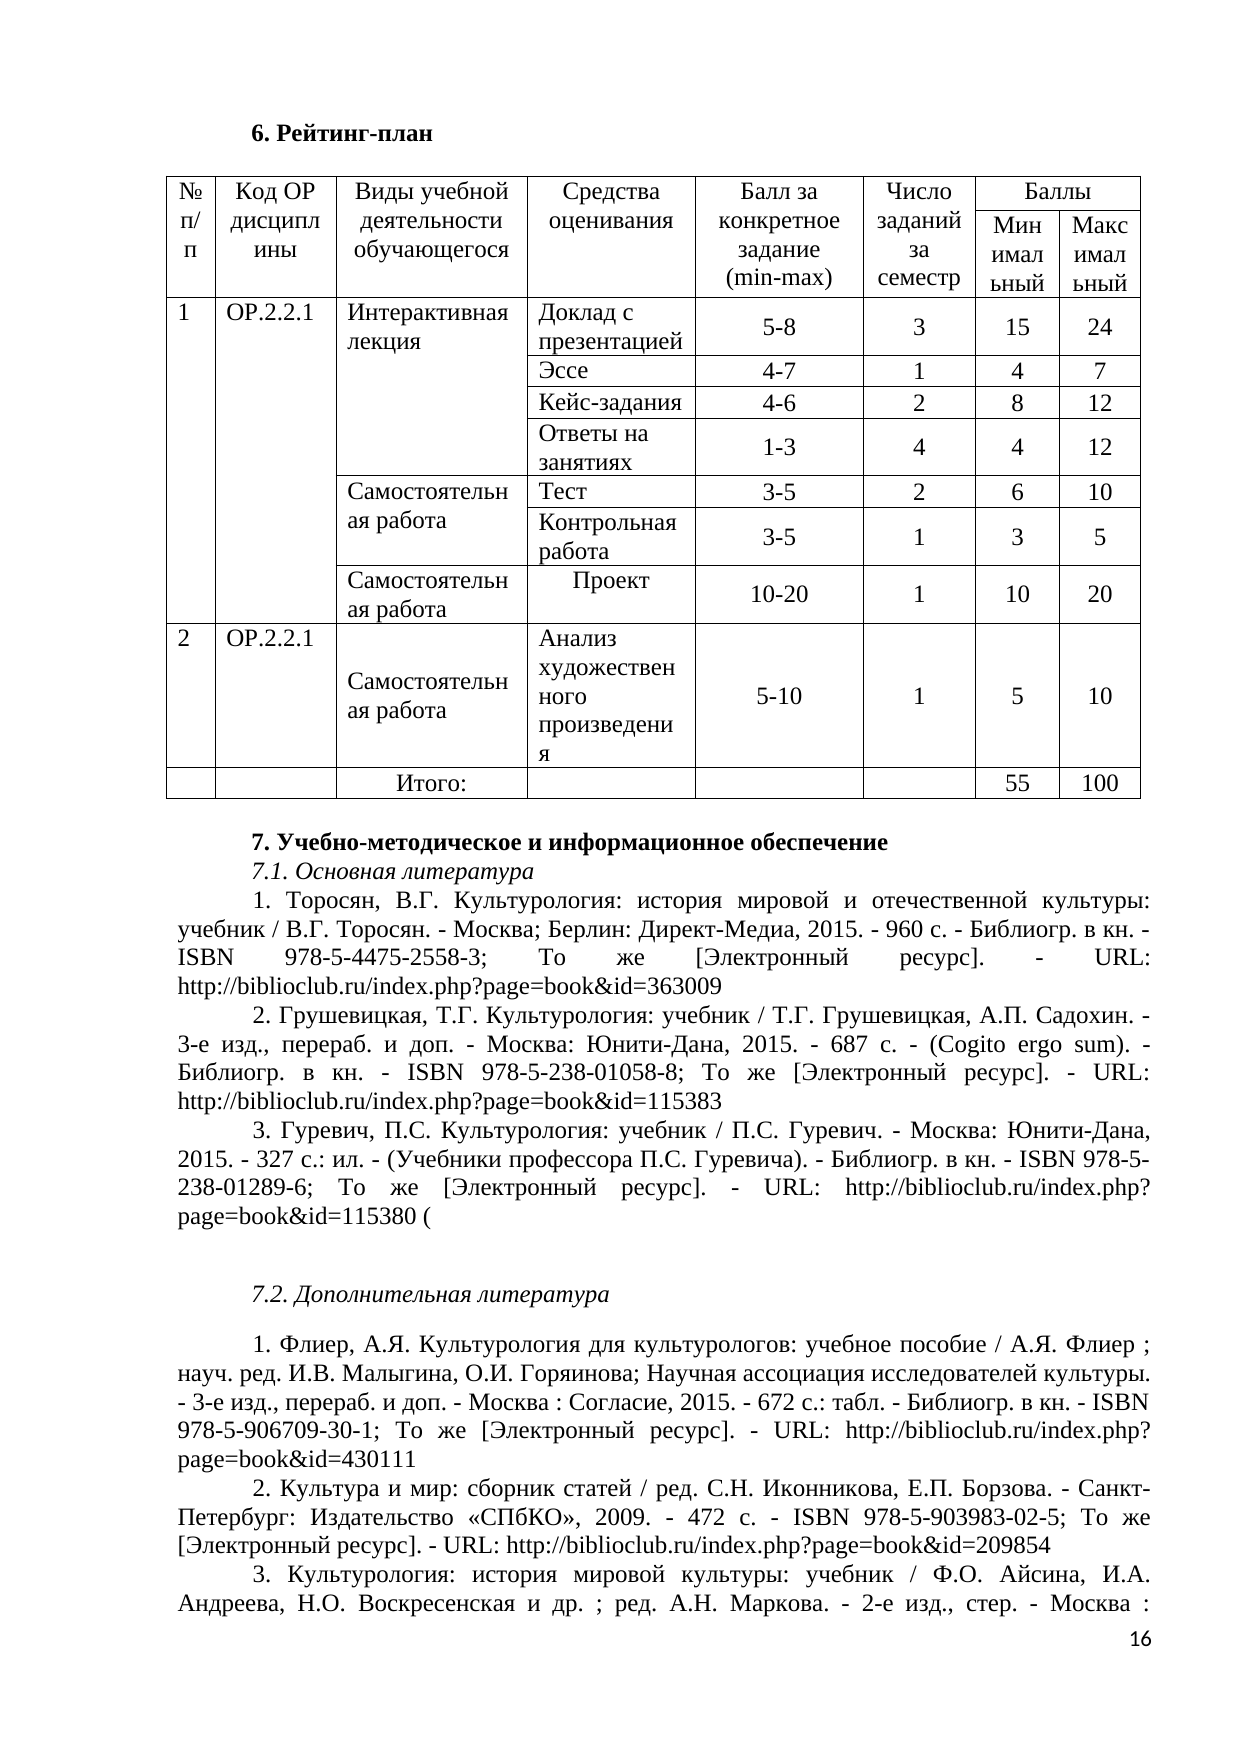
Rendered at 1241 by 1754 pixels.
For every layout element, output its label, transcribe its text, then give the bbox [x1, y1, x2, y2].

table_cell 4 [976, 356, 1059, 386]
list 2. Грушевицкая, Т.Г. Культурология: учебник / Т.Г. Грушевицкая, А.П. Садохин. - 3-е изд., перераб. и доп. - Москва: Юнити-Дана, 2015. - 687 с. - (Cogito ergo sum). - Библиогр. в кн. - ISBN 978-5-238-01058-8; То же [Электронный ресурс]. - URL: http://biblioclub.ru/index.php?page=book&id=115383 [177, 1000, 1152, 1115]
table_cell 5 [976, 624, 1059, 767]
table_cell 15 [976, 298, 1059, 355]
table_cell Тест [528, 476, 695, 507]
table_cell Самостоятельная работа [337, 476, 527, 565]
table_cell 5-8 [696, 298, 863, 355]
table_cell 1 [864, 508, 975, 565]
table_cell 6 [976, 476, 1059, 507]
table_header Код ОР дисциплины [216, 177, 336, 297]
table_cell Максимальный [1060, 211, 1140, 297]
table_cell ОР.2.2.1 [216, 624, 336, 767]
table_cell Самостоятельная работа [337, 566, 527, 623]
table_cell Итого: [337, 768, 527, 798]
table_cell Самостоятельная работа [337, 624, 527, 767]
table_cell 10 [1060, 476, 1140, 507]
table_cell [864, 768, 975, 798]
table_header Баллы [976, 177, 1140, 210]
table_cell 55 [976, 768, 1059, 798]
list 1. Торосян, В.Г. Культурология: история мировой и отечественной культуры: учебник / В.Г. Торосян. - Москва; Берлин: Директ-Медиа, 2015. - 960 с. - Библиогр. в кн. - ISBN 978-5-4475-2558-3; То же [Электронный ресурс]. - URL: http://biblioclub.ru/index.php?page=book&id=363009 [177, 885, 1152, 1000]
table_cell [216, 768, 336, 798]
table_cell Доклад с презентацией [528, 298, 695, 355]
table_cell Минимальный [976, 211, 1059, 297]
table_cell 10 [976, 566, 1059, 623]
table_cell [696, 768, 863, 798]
table_cell ОР.2.2.1 [216, 298, 336, 623]
table_cell 8 [976, 387, 1059, 417]
table_cell 3-5 [696, 476, 863, 507]
table_cell 1 [864, 566, 975, 623]
table_cell 4-6 [696, 387, 863, 417]
table_cell 1 [864, 356, 975, 386]
table_cell 3 [976, 508, 1059, 565]
table_cell 24 [1060, 298, 1140, 355]
table_cell 10-20 [696, 566, 863, 623]
table_cell 4-7 [696, 356, 863, 386]
table_cell Проект [528, 566, 695, 623]
list 1. Флиер, А.Я. Культурология для культурологов: учебное пособие / А.Я. Флиер ; науч. ред. И.В. Малыгина, О.И. Горяинова; Научная ассоциация исследователей культуры. - 3-е изд., перераб. и доп. - Москва : Согласие, 2015. - 672 с.: табл. - Библиогр. в кн. - ISBN 978-5-906709-30-1; То же [Электронный ресурс]. - URL: http://biblioclub.ru/index.php?page=book&id=430111 [177, 1329, 1152, 1473]
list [177, 1559, 1152, 1617]
table_cell 1 [167, 298, 215, 623]
table_header № п/п [167, 177, 215, 297]
table_cell 7 [1060, 356, 1140, 386]
list 3. Гуревич, П.С. Культурология: учебник / П.С. Гуревич. - Москва: Юнити-Дана, 2015. - 327 с.: ил. - (Учебники профессора П.С. Гуревича). - Библиогр. в кн. - ISBN 978-5-238-01289-6; То же [Электронный ресурс]. - URL: http://biblioclub.ru/index.php?page=book&id=115380 ( [177, 1115, 1152, 1230]
table_cell 2 [167, 624, 215, 767]
text 6. Рейтинг-план [177, 118, 1152, 147]
table_cell 4 [864, 419, 975, 475]
table_header Число заданий за семестр [864, 177, 975, 297]
table_cell 100 [1060, 768, 1140, 798]
table_cell Эссе [528, 356, 695, 386]
table_cell Интерактивная лекция [337, 298, 527, 475]
table_header Балл за конкретное задание (min-max) [696, 177, 863, 297]
table_cell Контрольная работа [528, 508, 695, 565]
table_cell Анализ художественного произведения [528, 624, 695, 767]
table_cell 20 [1060, 566, 1140, 623]
table_cell 1 [864, 624, 975, 767]
text 7. Учебно-методическое и информационное обеспечение [177, 827, 1152, 856]
table_cell 2 [864, 476, 975, 507]
table_header Виды учебной деятельности обучающегося [337, 177, 527, 297]
table_cell 5-10 [696, 624, 863, 767]
table_cell 12 [1060, 387, 1140, 417]
table_cell 1-3 [696, 419, 863, 475]
text 7.2. Дополнительная литература [177, 1279, 1152, 1308]
table_cell 10 [1060, 624, 1140, 767]
table_cell Кейс-задания [528, 387, 695, 417]
table_cell Ответы на занятиях [528, 419, 695, 475]
table_cell 3-5 [696, 508, 863, 565]
text 7.1. Основная литература [177, 856, 1152, 885]
table_cell 5 [1060, 508, 1140, 565]
table_header Средства оценивания [528, 177, 695, 297]
table_cell [528, 768, 695, 798]
table_cell [167, 768, 215, 798]
table_cell 3 [864, 298, 975, 355]
table_cell 4 [976, 419, 1059, 475]
list 2. Культура и мир: сборник статей / ред. С.Н. Иконникова, Е.П. Борзова. - Санкт-Петербург: Издательство «СПбКО», 2009. - 472 с. - ISBN 978-5-903983-02-5; То же [Электронный ресурс]. - URL: http://biblioclub.ru/index.php?page=book&id=209854 [177, 1473, 1152, 1559]
table_cell 12 [1060, 419, 1140, 475]
table_cell 2 [864, 387, 975, 417]
